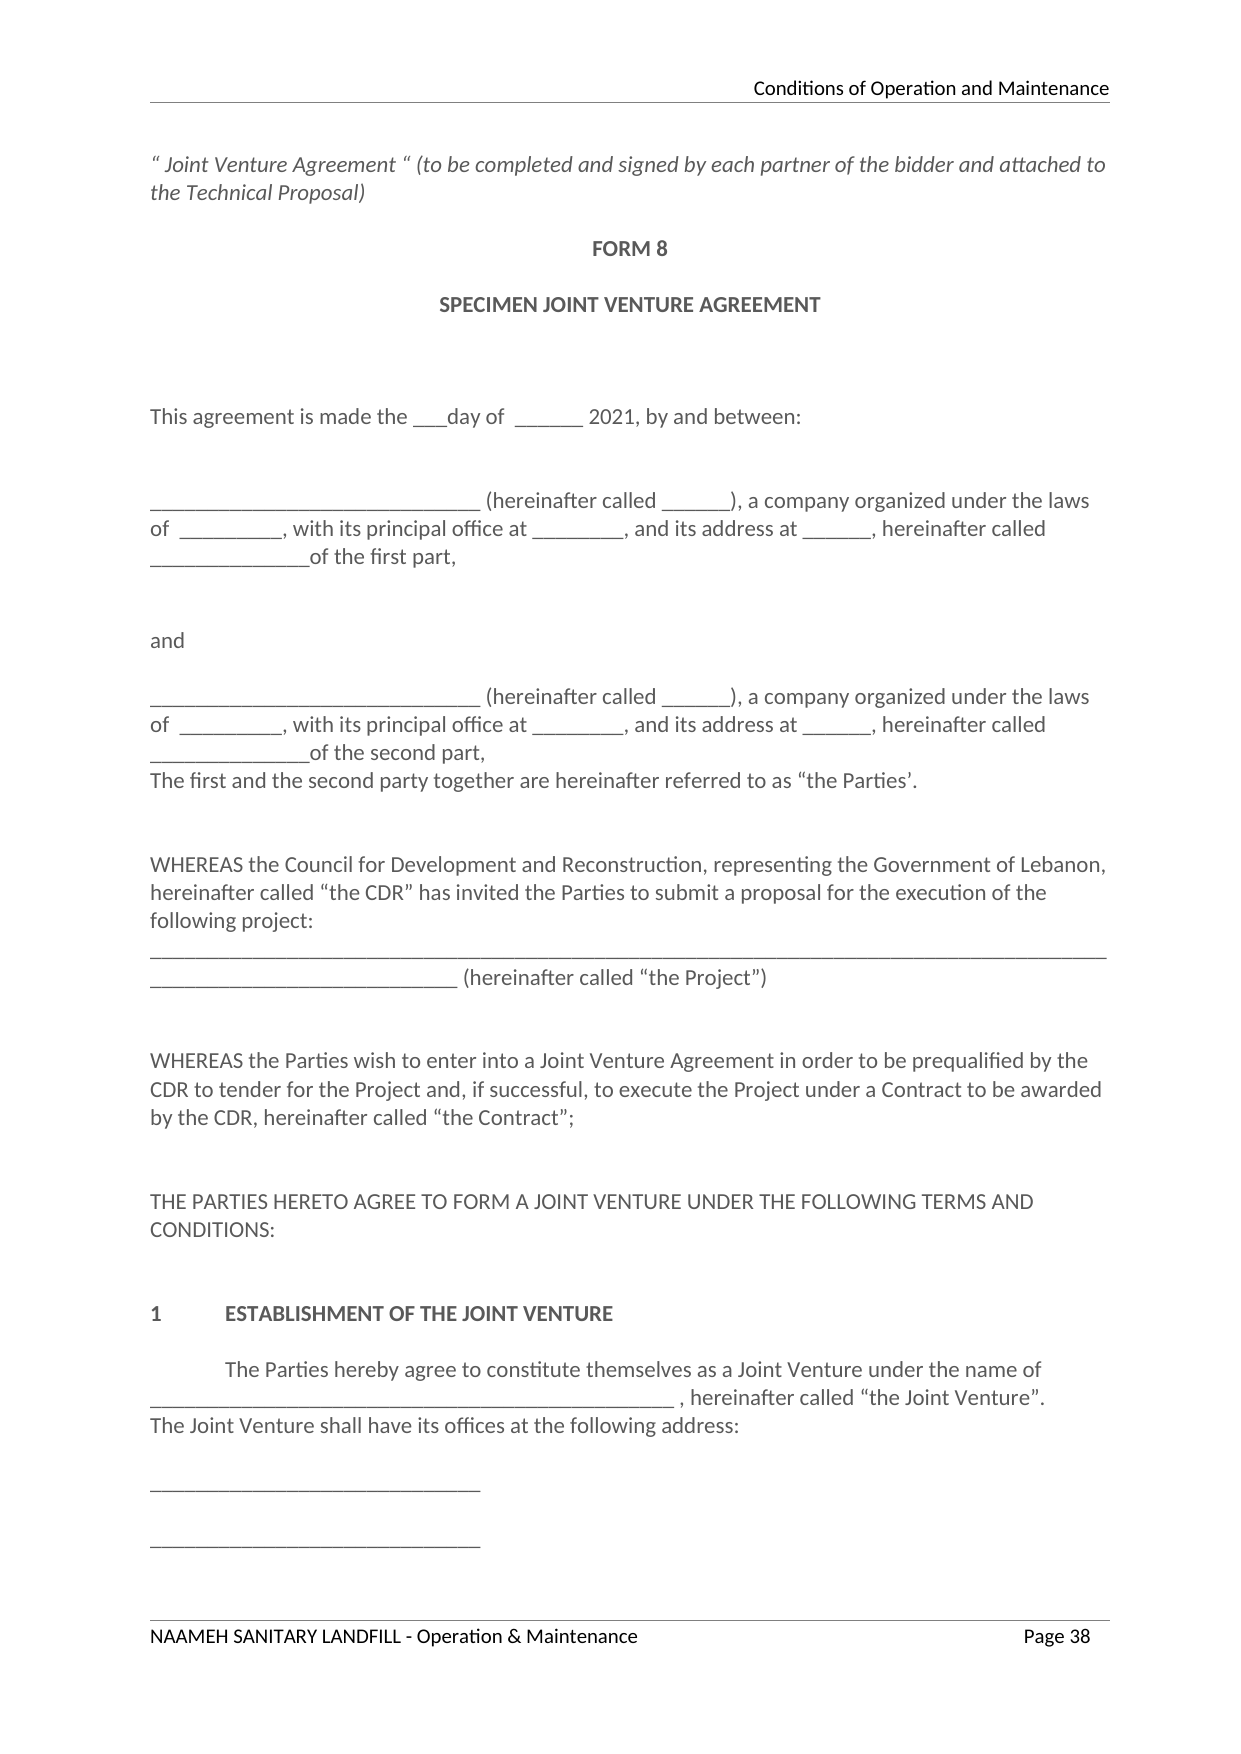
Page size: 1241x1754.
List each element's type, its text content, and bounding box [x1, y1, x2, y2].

text “ Joint Venture Agreement “ (to be completed and signed by each partner of the bidder and attached to the Technical Proposal) [150, 150, 1110, 206]
text _____________________________ (hereinafter called ______), a company organized under the laws of _________, with its principal office at ________, and its address at ______, hereinafter called ______________of the second part, [150, 682, 1110, 766]
text The Joint Venture shall have its offices at the following address: [150, 1411, 1110, 1439]
text The first and the second party together are hereinafter referred to as “the Parties’. [150, 766, 1110, 794]
text 1 ESTABLISHMENT OF THE JOINT VENTURE [150, 1299, 1110, 1327]
text WHEREAS the Parties wish to enter into a Joint Venture Agreement in order to be prequalified by the CDR to tender for the Project and, if successful, to execute the Project under a Contract to be awarded by the CDR, hereinafter called “the Contract”; [150, 1047, 1110, 1131]
text _______________________________________________________________________________________________________________ (hereinafter called “the Project”) [150, 934, 1110, 991]
text THE PARTIES HERETO AGREE TO FORM A JOINT VENTURE UNDER THE FOLLOWING TERMS AND CONDITIONS: [150, 1187, 1110, 1243]
text The Parties hereby agree to constitute themselves as a Joint Venture under the name of ______________________________________________ , hereinafter called “the Joint Venture”. [150, 1355, 1110, 1411]
text _____________________________ (hereinafter called ______), a company organized under the laws of _________, with its principal office at ________, and its address at ______, hereinafter called ______________of the first part, [150, 486, 1110, 570]
text _____________________________ [150, 1523, 1110, 1551]
text FORM 8 [150, 234, 1110, 262]
text and [150, 626, 1110, 654]
text _____________________________ [150, 1467, 1110, 1495]
text SPECIMEN JOINT VENTURE AGREEMENT [150, 290, 1110, 318]
text This agreement is made the ___day of ______ 2021, by and between: [150, 402, 1110, 430]
text WHEREAS the Council for Development and Reconstruction, representing the Government of Lebanon, hereinafter called “the CDR” has invited the Parties to submit a proposal for the execution of the following project: [150, 851, 1110, 934]
